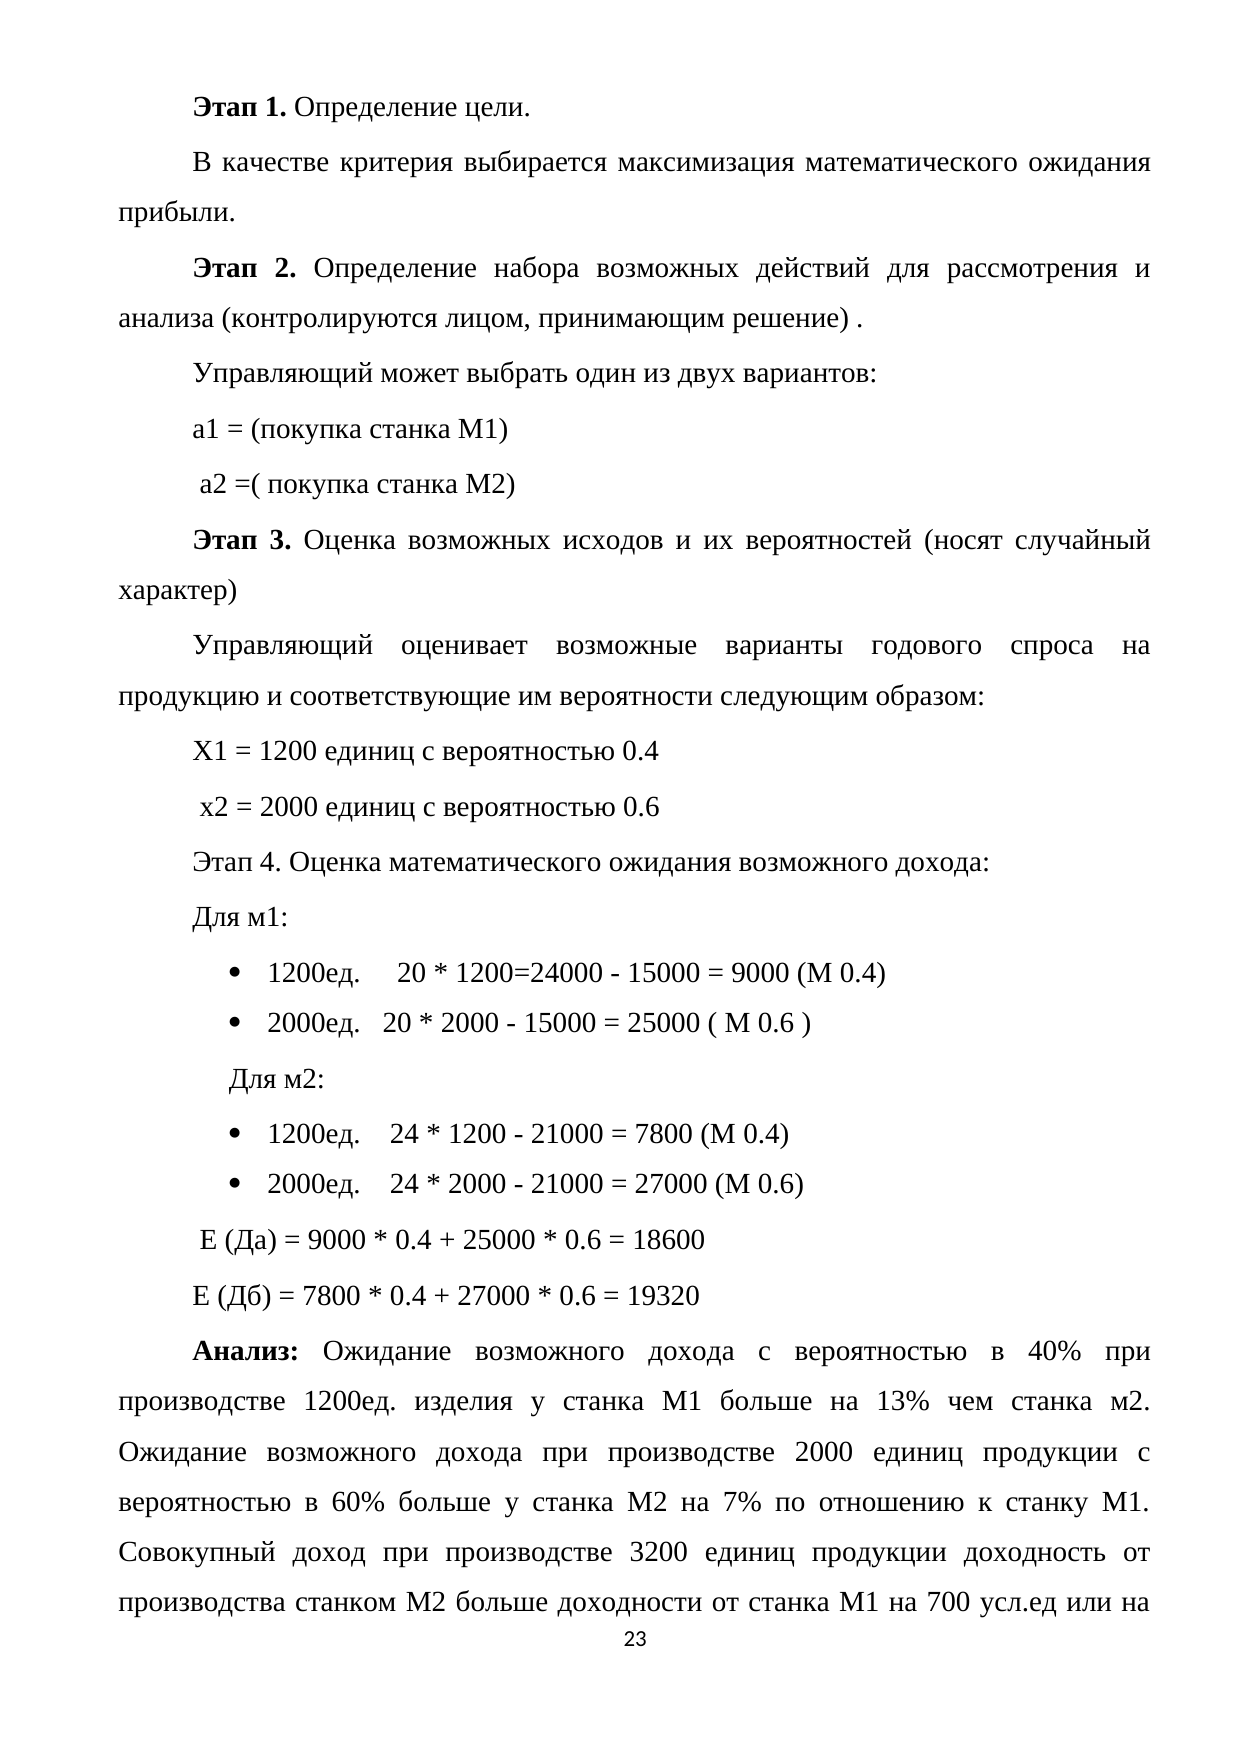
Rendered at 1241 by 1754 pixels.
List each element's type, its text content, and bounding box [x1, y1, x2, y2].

text Е (Да) = 9000 * 0.4 + 25000 * 0.6 = 18600 [192, 1222, 1152, 1256]
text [118, 1333, 1152, 1618]
text В качестве критерия выбирается максимизация математического ожидания прибыли. [118, 144, 1152, 228]
text Управляющий может выбрать один из двух вариантов: [118, 356, 1152, 389]
list 1200ед. 20 * 1200=24000 - 15000 = 9000 (М 0.4) [229, 955, 1152, 988]
text а2 =( покупка станка М2) [118, 466, 1152, 500]
text Этап 4. Оценка математического ожидания возможного дохода: [118, 844, 1152, 878]
text Е (Дб) = 7800 * 0.4 + 27000 * 0.6 = 19320 [192, 1278, 1152, 1311]
text Х1 = 1200 единиц с вероятностью 0.4 [118, 733, 1152, 767]
text Для м1: [118, 899, 1152, 933]
text Управляющий оценивает возможные варианты годового спроса на продукцию и соответствующие им вероятности следующим образом: [118, 627, 1152, 711]
text Этап 3. Оценка возможных исходов и их вероятностей (носят случайный характер) [118, 522, 1152, 606]
text х2 = 2000 единиц с вероятностью 0.6 [118, 789, 1152, 822]
text Этап 2. Определение набора возможных действий для рассмотрения и анализа (контролируются лицом, принимающим решение) . [118, 250, 1152, 334]
list 2000ед. 20 * 2000 - 15000 = 25000 ( М 0.6 ) [229, 1005, 1152, 1039]
list 1200ед. 24 * 1200 - 21000 = 7800 (М 0.4) [229, 1116, 1152, 1150]
list 2000ед. 24 * 2000 - 21000 = 27000 (М 0.6) [229, 1167, 1152, 1200]
text а1 = (покупка станка М1) [118, 411, 1152, 444]
text Для м2: [118, 1061, 1152, 1094]
text Этап 1. Определение цели. [118, 89, 1152, 122]
